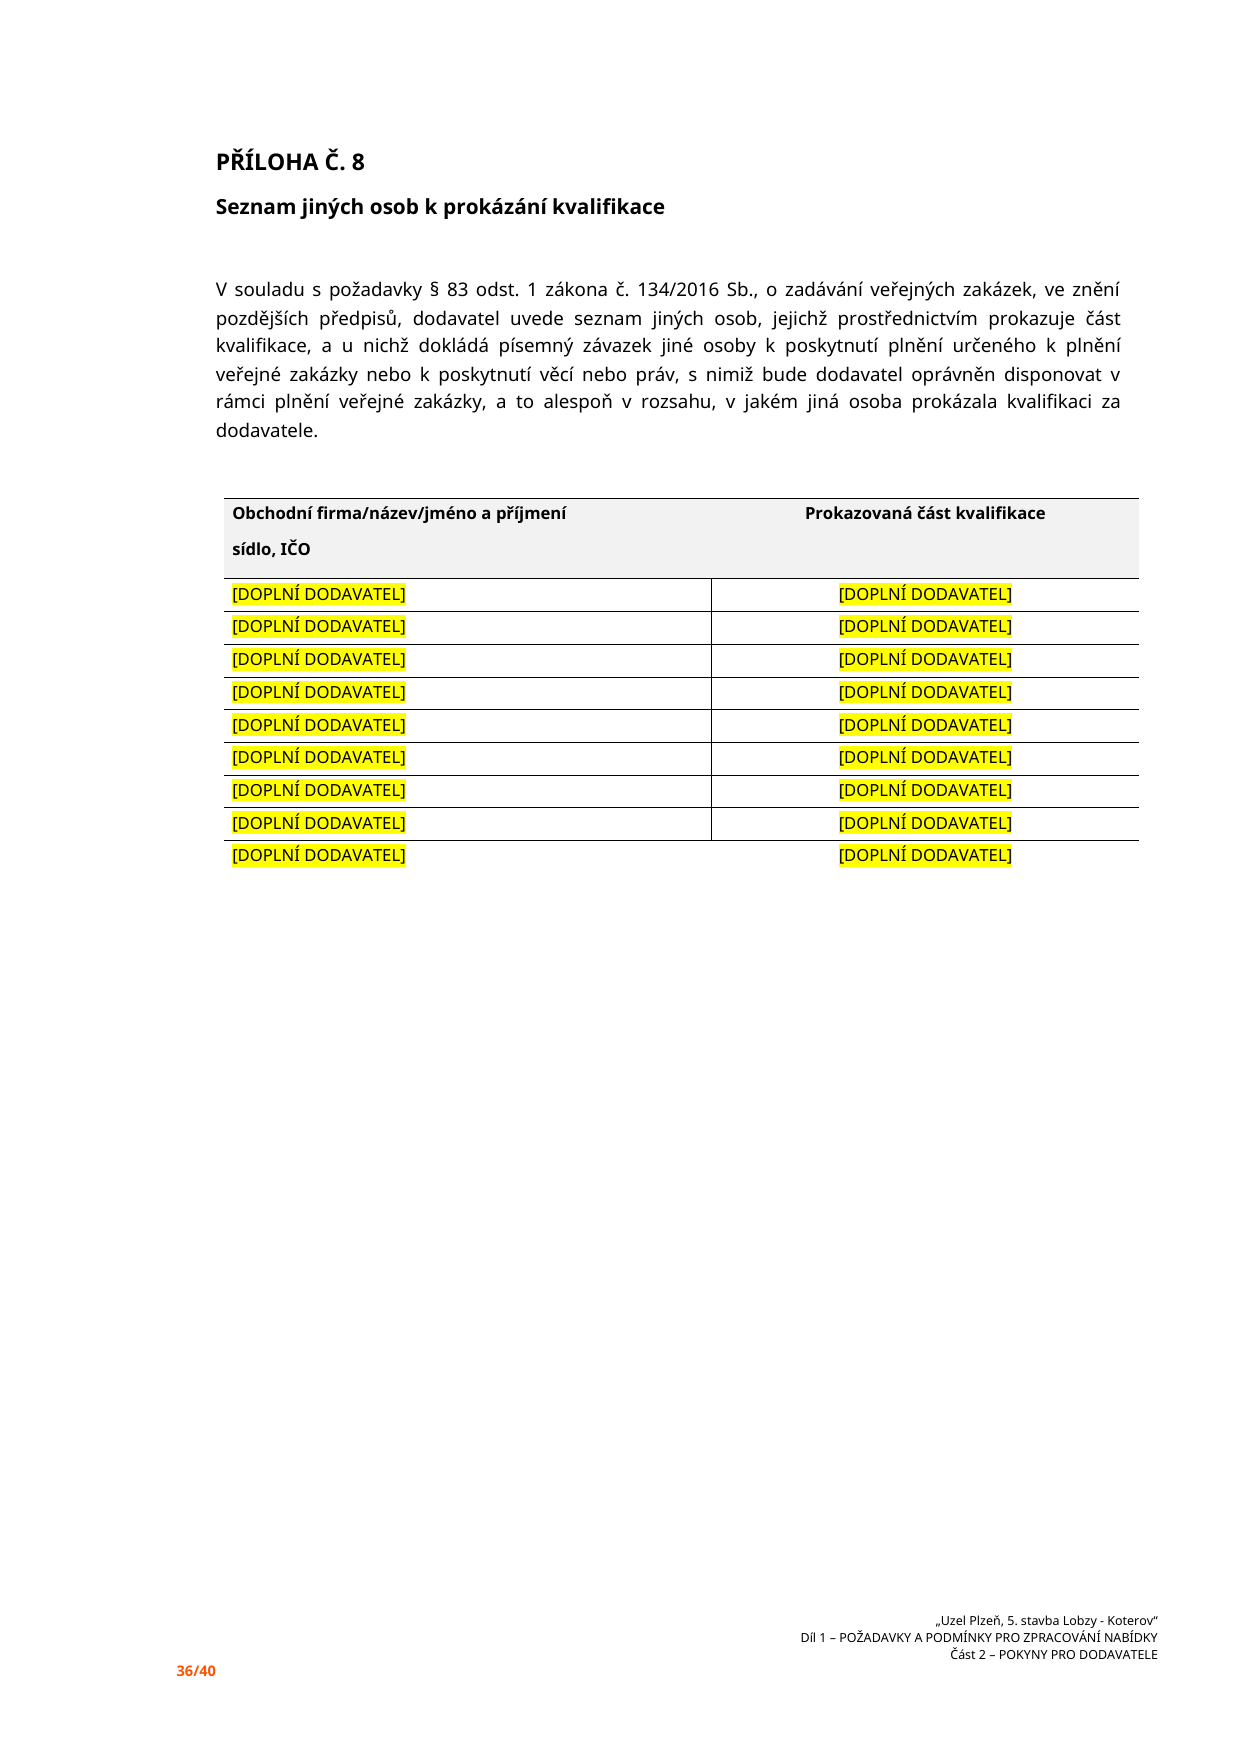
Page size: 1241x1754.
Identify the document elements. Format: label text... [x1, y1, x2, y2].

table_header Prokazovaná část kvalifikace [711, 499, 1139, 578]
table_cell [DOPLNÍ DODAVATEL] [712, 579, 1139, 611]
table_cell [DOPLNÍ DODAVATEL] [224, 579, 711, 611]
table_cell [DOPLNÍ DODAVATEL] [224, 841, 711, 873]
text Příloha č. 8 [216, 146, 1122, 177]
table_cell [DOPLNÍ DODAVATEL] [224, 612, 711, 644]
table_header Obchodní firma/název/jméno a příjmení sídlo, IČO [224, 499, 711, 578]
table_cell [DOPLNÍ DODAVATEL] [711, 841, 1139, 873]
table_cell [DOPLNÍ DODAVATEL] [224, 645, 711, 676]
table_cell [DOPLNÍ DODAVATEL] [712, 808, 1139, 840]
table_cell [DOPLNÍ DODAVATEL] [224, 808, 711, 840]
text V souladu s požadavky § 83 odst. 1 zákona č. 134/2016 Sb., o zadávání veřejných zakázek, ve znění pozdějších předpisů, dodavatel uvede seznam jiných osob, jejichž prostřednictvím prokazuje část kvalifikace, a u nichž dokládá písemný závazek jiné osoby k poskytnutí plnění určeného k plnění veřejné zakázky nebo k poskytnutí věcí nebo práv, s nimiž bude dodavatel oprávněn disponovat v rámci plnění veřejné zakázky, a to alespoň v rozsahu, v jakém jiná osoba prokázala kvalifikaci za dodavatele. [216, 277, 1122, 442]
table_cell [DOPLNÍ DODAVATEL] [224, 678, 711, 709]
table_cell [DOPLNÍ DODAVATEL] [224, 710, 711, 742]
text Seznam jiných osob k prokázání kvalifikace [216, 192, 1122, 221]
table_cell [DOPLNÍ DODAVATEL] [224, 776, 711, 807]
table_cell [DOPLNÍ DODAVATEL] [712, 710, 1139, 742]
table_cell [DOPLNÍ DODAVATEL] [712, 776, 1139, 807]
table_cell [DOPLNÍ DODAVATEL] [712, 645, 1139, 676]
table_cell [DOPLNÍ DODAVATEL] [712, 743, 1139, 774]
table_cell [DOPLNÍ DODAVATEL] [224, 743, 711, 774]
table_cell [DOPLNÍ DODAVATEL] [712, 678, 1139, 709]
table_cell [DOPLNÍ DODAVATEL] [712, 612, 1139, 644]
